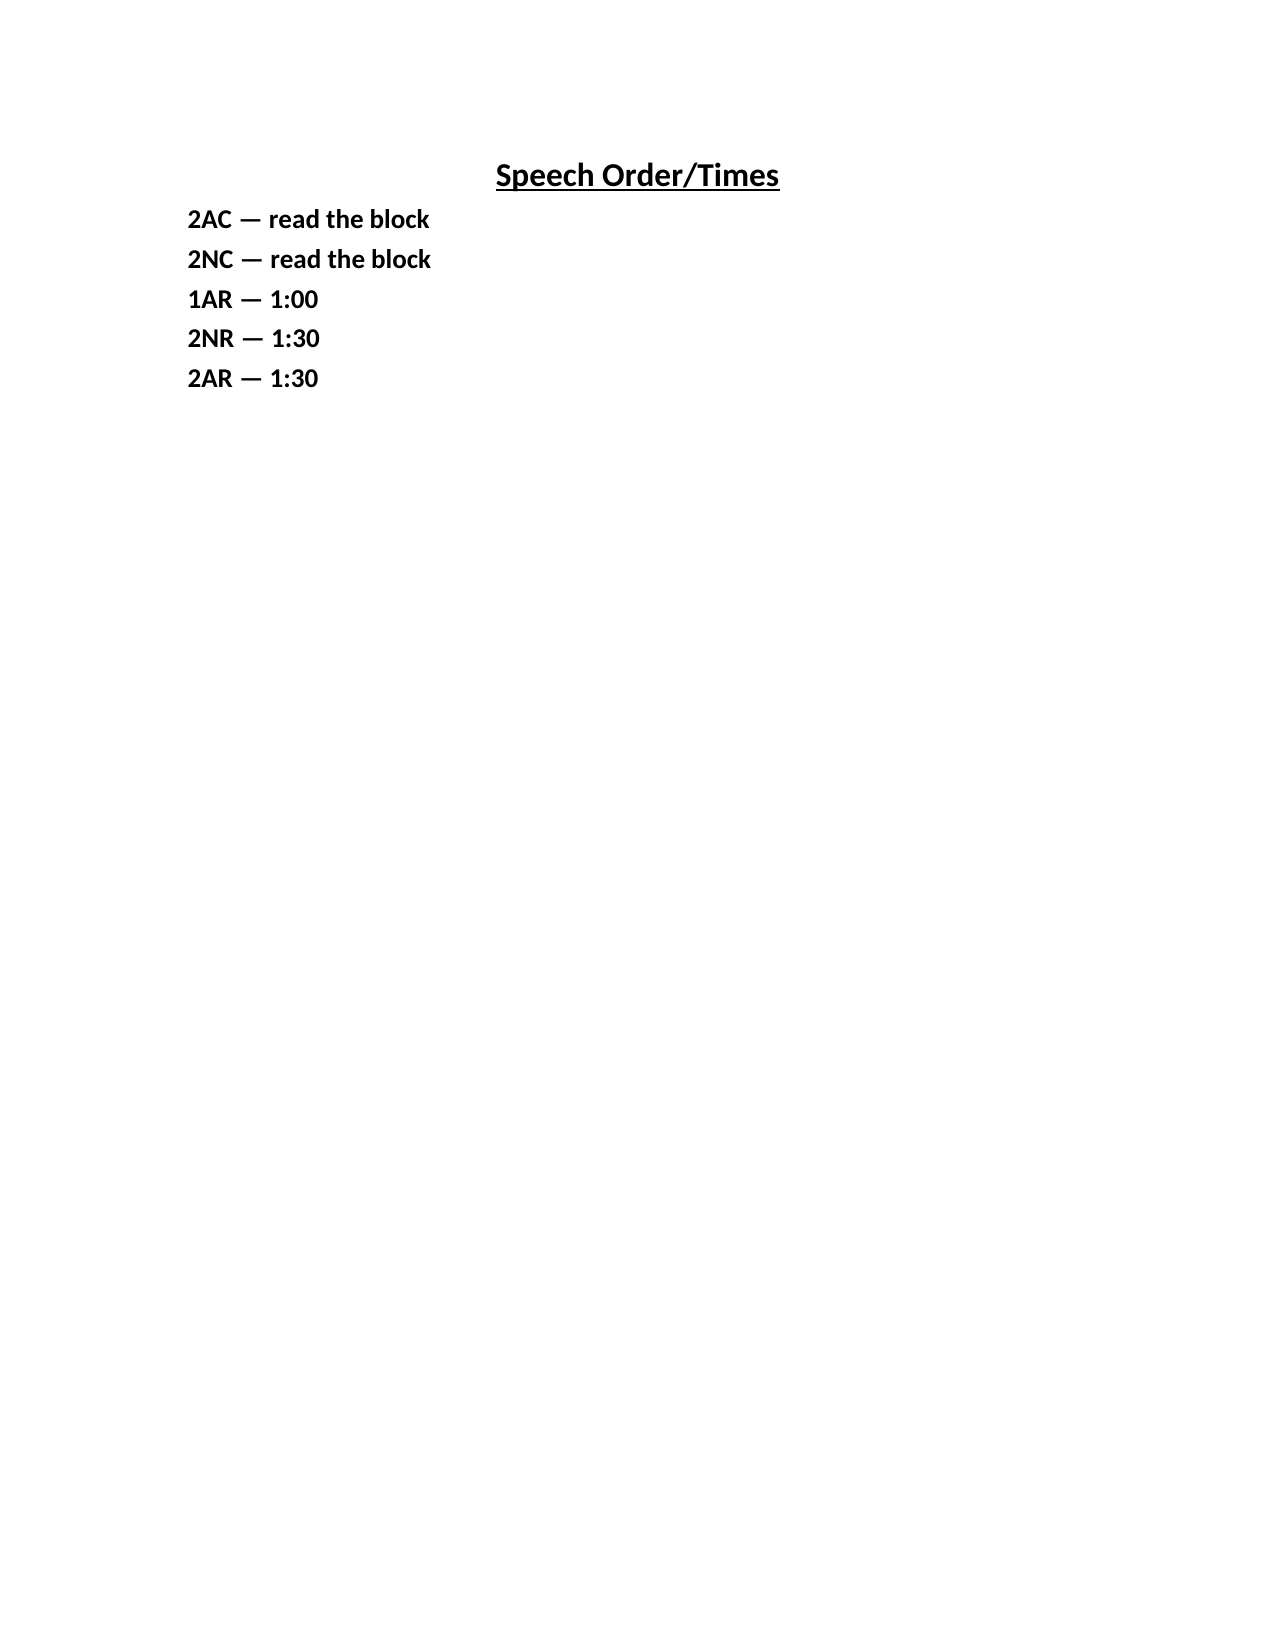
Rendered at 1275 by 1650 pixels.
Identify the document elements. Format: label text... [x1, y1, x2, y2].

subtitle 1AR — 1:00 [187, 282, 1087, 315]
subtitle 2AR — 1:30 [187, 361, 1087, 394]
subtitle Speech Order/Times [187, 154, 1087, 195]
subtitle 2AC — read the block [187, 202, 1087, 235]
subtitle 2NC — read the block [187, 242, 1087, 275]
subtitle 2NR — 1:30 [187, 322, 1087, 355]
